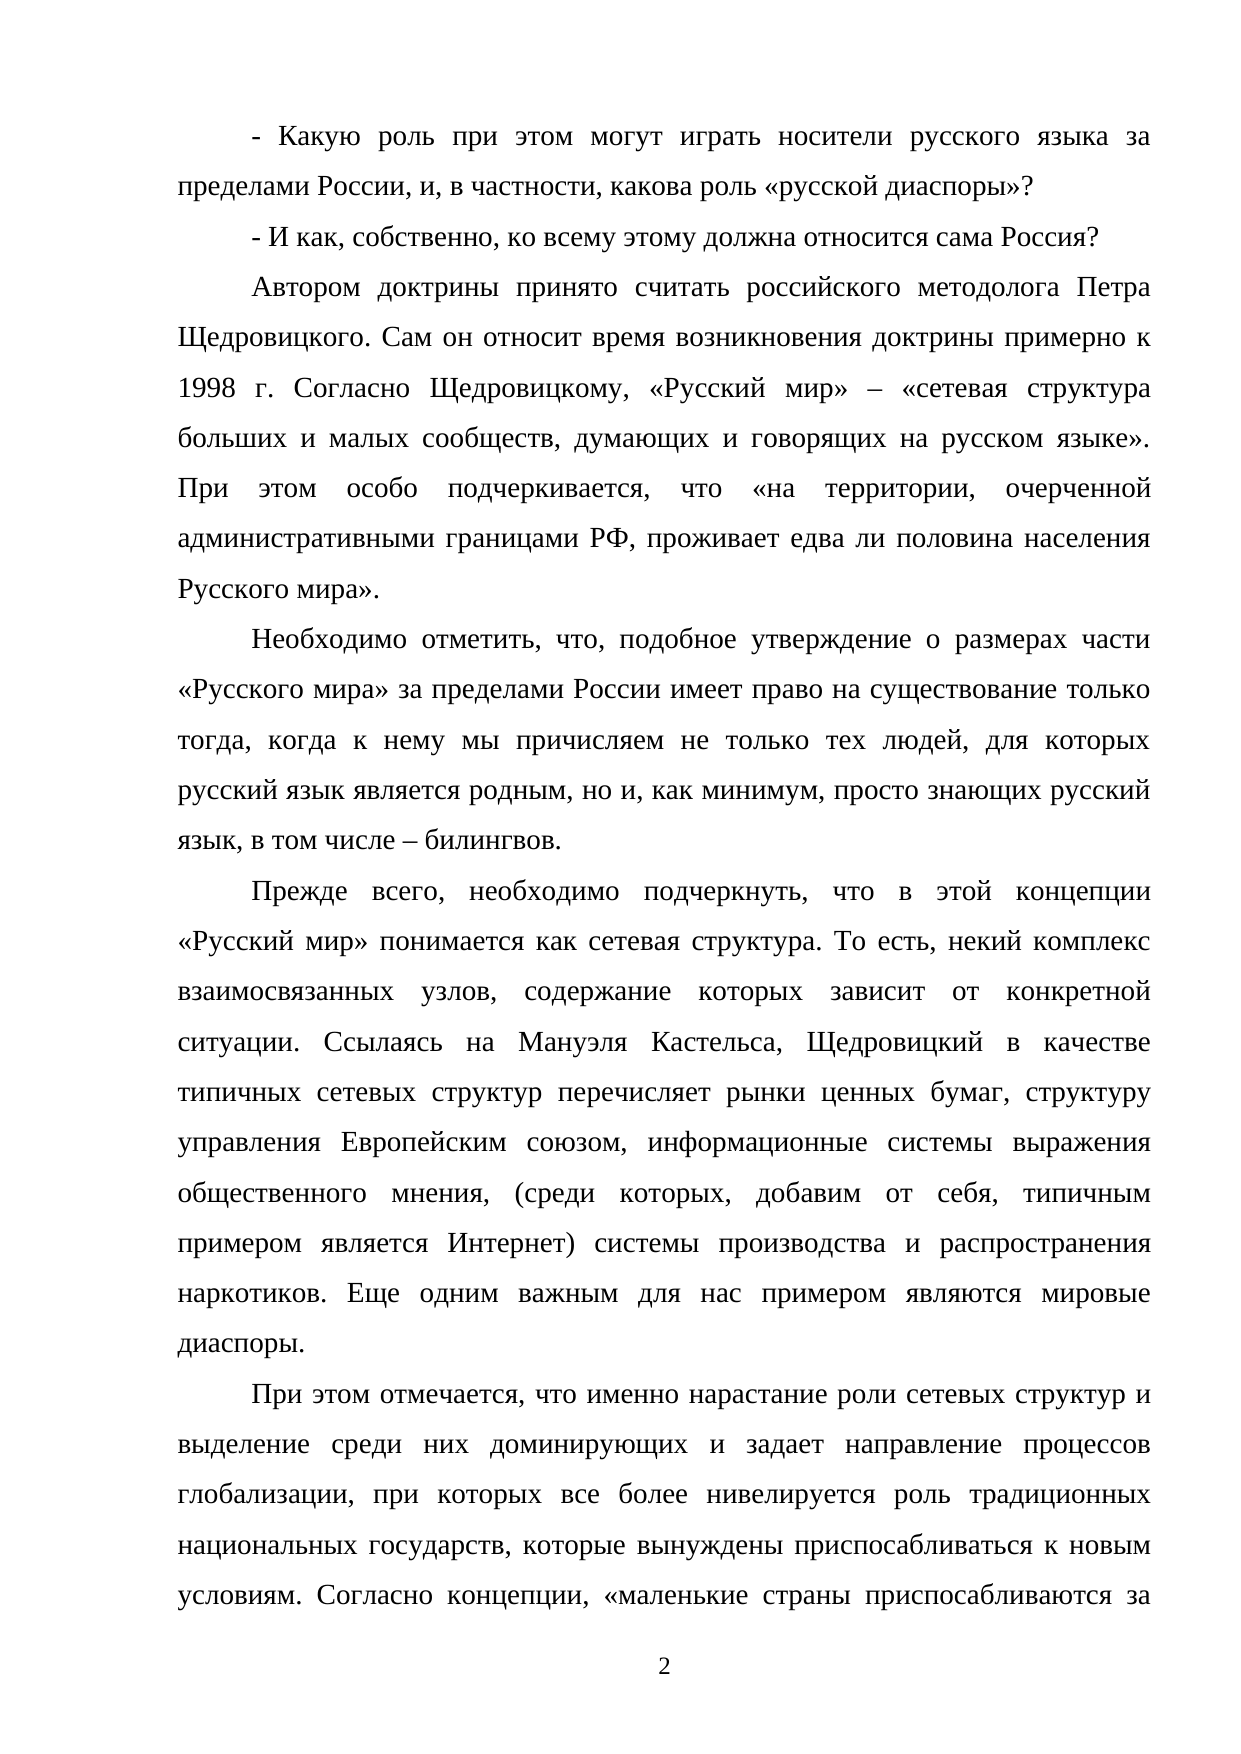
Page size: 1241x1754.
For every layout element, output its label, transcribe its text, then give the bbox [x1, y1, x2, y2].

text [177, 1376, 1152, 1611]
text Необходимо отметить, что, подобное утверждение о размерах части «Русского мира» за пределами России имеет право на существование только тогда, когда к нему мы причисляем не только тех людей, для которых русский язык является родным, но и, как минимум, просто знающих русский язык, в том числе – билингвов. [177, 621, 1152, 856]
text Автором доктрины принято считать российского методолога Петра Щедровицкого. Сам он относит время возникновения доктрины примерно к 1998 г. Согласно Щедровицкому, «Русский мир» – «сетевая структура больших и малых сообществ, думающих и говорящих на русском языке». При этом особо подчеркивается, что «на территории, очерченной административными границами РФ, проживает едва ли половина населения Русского мира». [177, 269, 1152, 604]
text - Какую роль при этом могут играть носители русского языка за пределами России, и, в частности, какова роль «русской диаспоры»? [177, 118, 1152, 202]
text Прежде всего, необходимо подчеркнуть, что в этой концепции «Русский мир» понимается как сетевая структура. То есть, некий комплекс взаимосвязанных узлов, содержание которых зависит от конкретной ситуации. Ссылаясь на Мануэля Кастельса, Щедровицкий в качестве типичных сетевых структур перечисляет рынки ценных бумаг, структуру управления Европейским союзом, информационные системы выражения общественного мнения, (среди которых, добавим от себя, типичным примером является Интернет) системы производства и распространения наркотиков. Еще одним важным для нас примером являются мировые диаспоры. [177, 873, 1152, 1359]
text - И как, собственно, ко всему этому должна относится сама Россия? [177, 219, 1152, 252]
